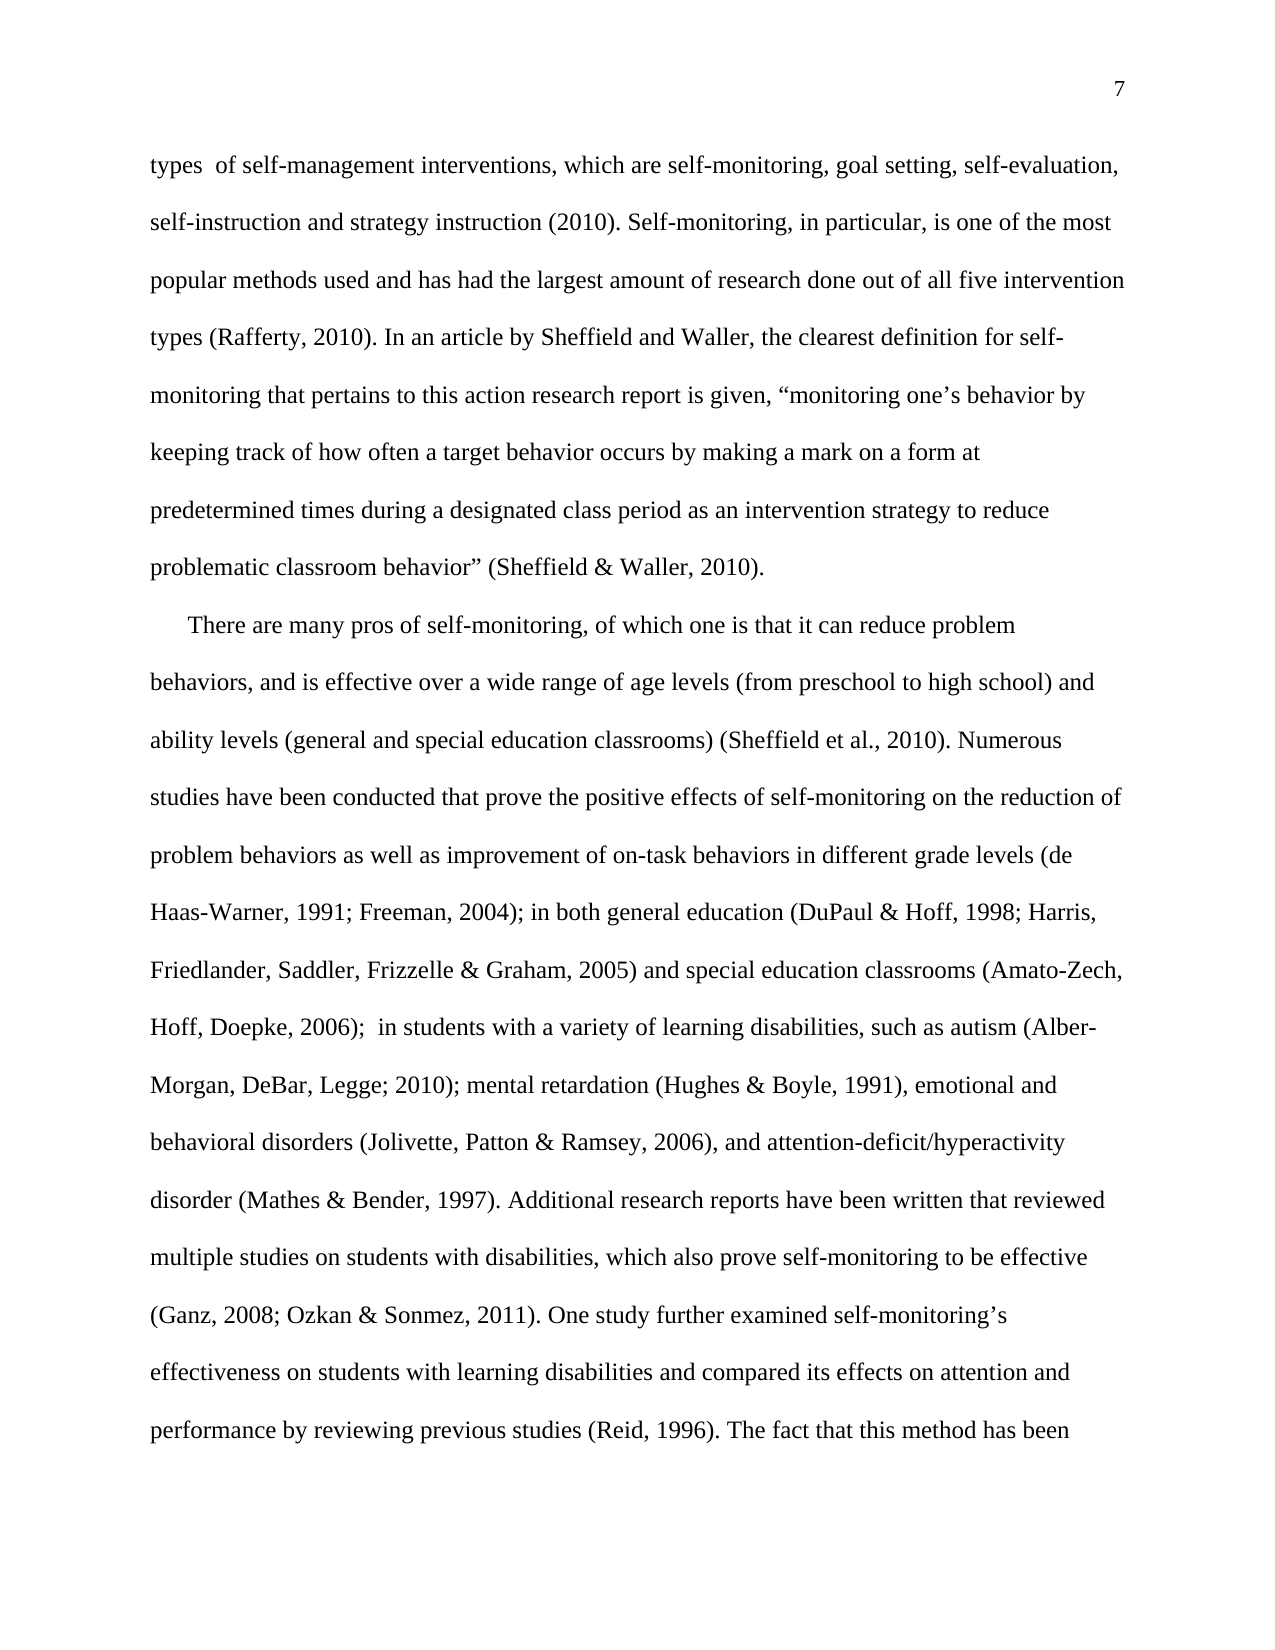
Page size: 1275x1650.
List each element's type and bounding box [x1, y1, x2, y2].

text [150, 150, 1125, 581]
text [150, 610, 1125, 1444]
